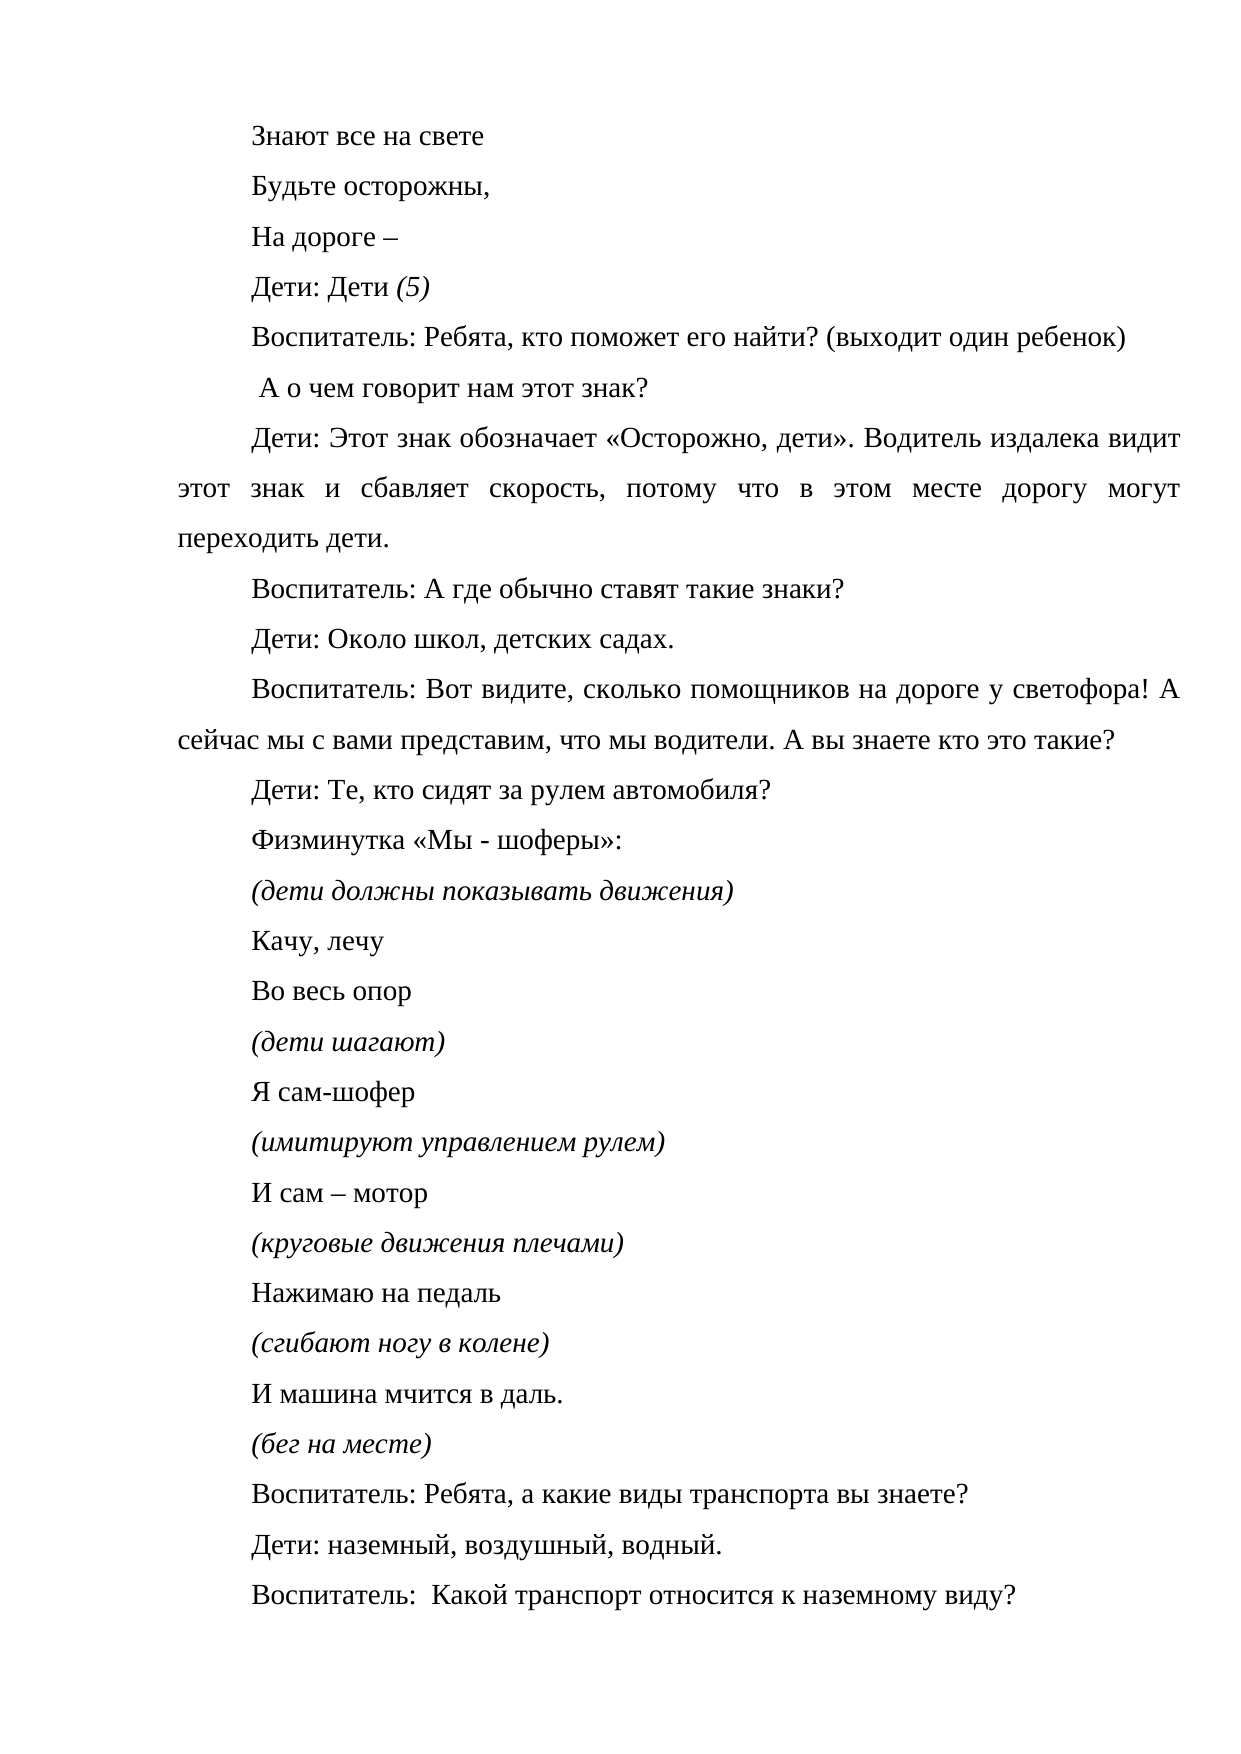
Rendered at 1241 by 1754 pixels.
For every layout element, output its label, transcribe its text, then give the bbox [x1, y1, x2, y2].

text Будьте осторожны, [177, 168, 1181, 202]
text На дороге – [177, 219, 1181, 252]
text (имитируют управлением рулем) [177, 1124, 1181, 1158]
text Дети: наземный, воздушный, водный. [177, 1527, 1181, 1560]
text Знают все на свете [177, 118, 1181, 152]
text (дети шагают) [177, 1024, 1181, 1057]
text Физминутка «Мы - шоферы»: [177, 822, 1181, 856]
text И машина мчится в даль. [177, 1376, 1181, 1409]
text (круговые движения плечами) [177, 1225, 1181, 1258]
text Во весь опор [177, 973, 1181, 1007]
text (бег на месте) [177, 1426, 1181, 1460]
text Воспитатель: Ребята, кто поможет его найти? (выходит один ребенок) [177, 319, 1181, 353]
text Воспитатель: Какой транспорт относится к наземному виду? [177, 1577, 1181, 1611]
text Качу, лечу [177, 923, 1181, 957]
text Воспитатель: А где обычно ставят такие знаки? [177, 571, 1181, 604]
text Дети: Этот знак обозначает «Осторожно, дети». Водитель издалека видит этот знак и сбавляет скорость, потому что в этом месте дорогу могут переходить дети. [177, 420, 1181, 554]
text (дети должны показывать движения) [177, 873, 1181, 906]
text Воспитатель: Ребята, а какие виды транспорта вы знаете? [177, 1477, 1181, 1510]
text Дети: Те, кто сидят за рулем автомобиля? [177, 772, 1181, 806]
text Дети: Около школ, детских садах. [177, 621, 1181, 655]
text И сам – мотор [177, 1175, 1181, 1208]
text Дети: Дети (5) [177, 269, 1181, 303]
text Я сам-шофер [177, 1074, 1181, 1108]
text А о чем говорит нам этот знак? [177, 370, 1181, 403]
text Воспитатель: Вот видите, сколько помощников на дороге у светофора! А сейчас мы с вами представим, что мы водители. А вы знаете кто это такие? [177, 672, 1181, 755]
text (сгибают ногу в колене) [177, 1326, 1181, 1359]
text Нажимаю на педаль [177, 1275, 1181, 1309]
